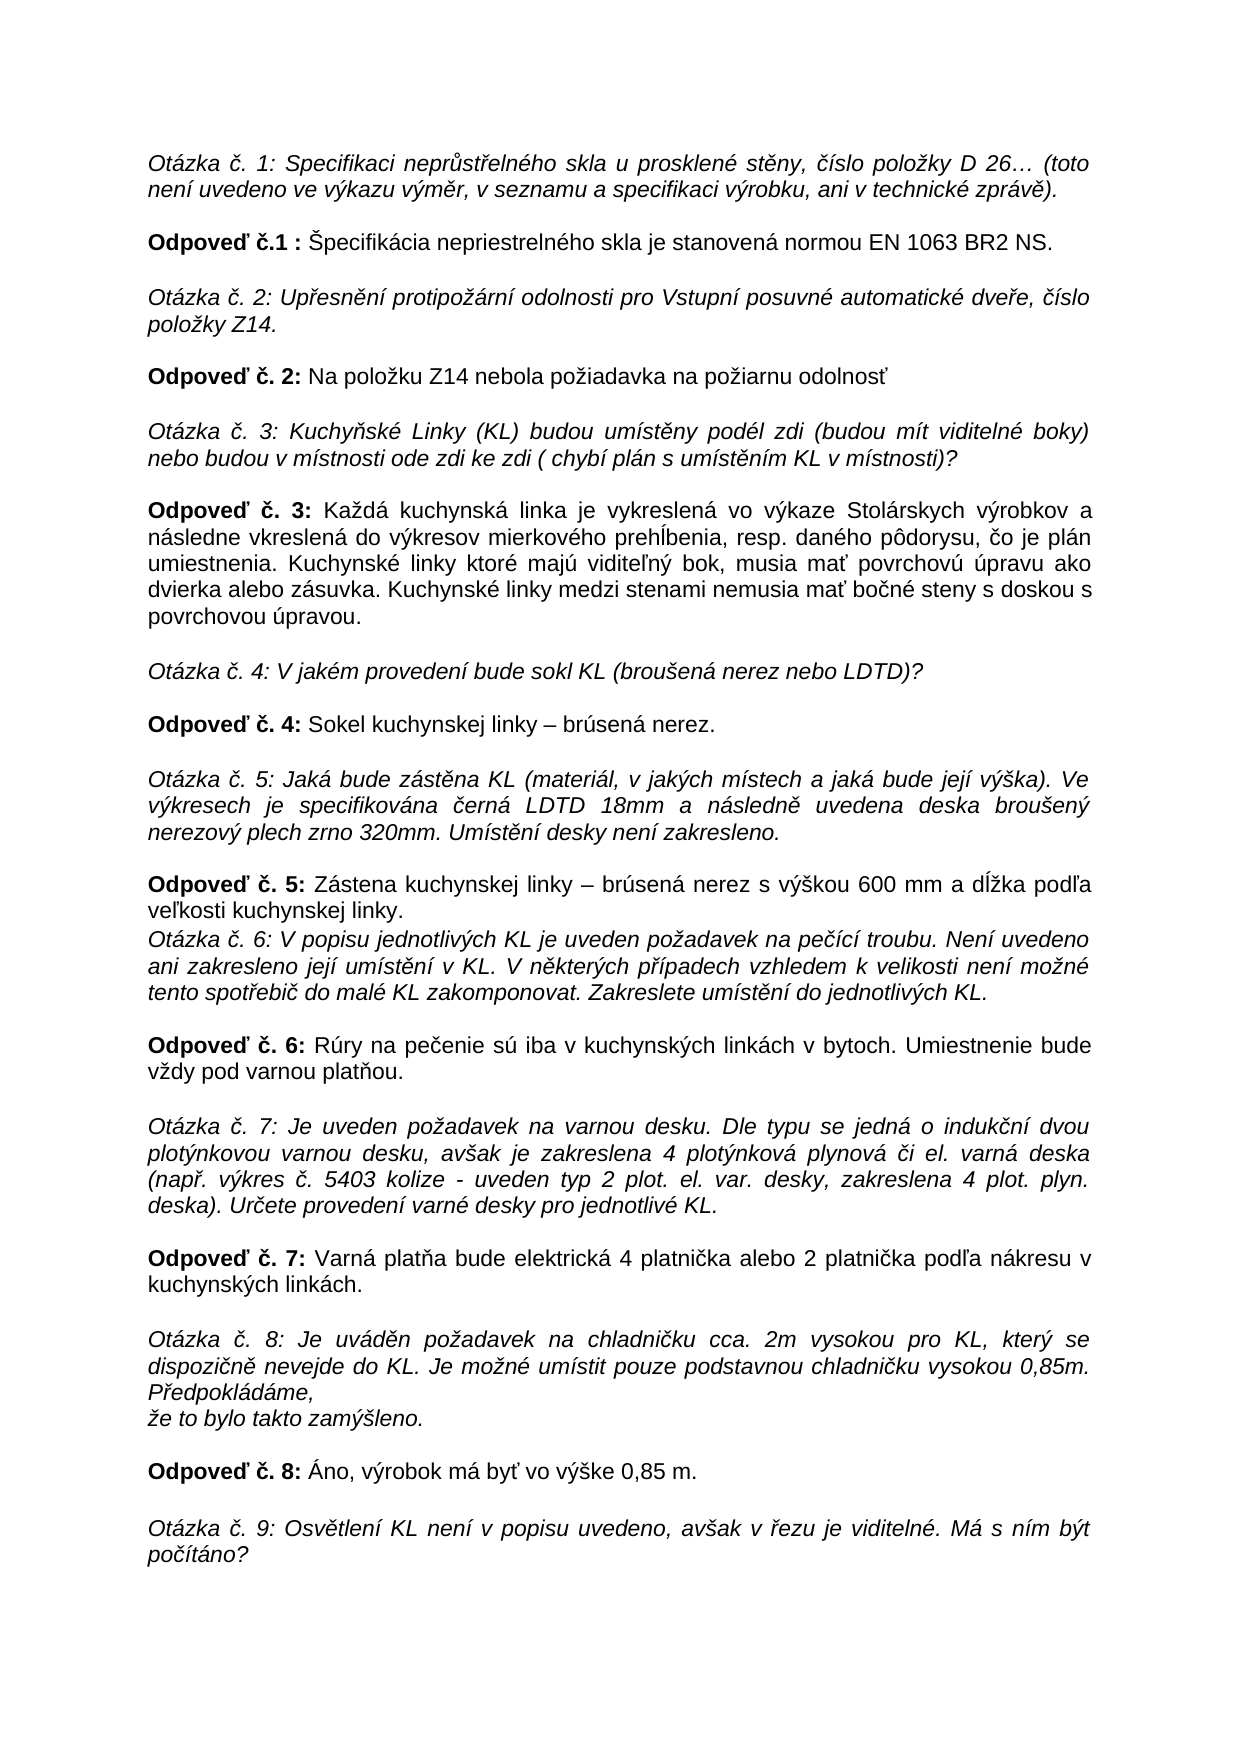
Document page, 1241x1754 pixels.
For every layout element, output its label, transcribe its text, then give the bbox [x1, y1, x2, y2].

list Otázka č. 5: Jaká bude zástěna KL (materiál, v jakých místech a jaká bude její výška). Ve výkresech je specifikována černá LDTD 18mm a následně uvedena deska broušený nerezový plech zrno 320mm. Umístění desky není zakresleno. [148, 766, 1093, 845]
list Otázka č. 8: Je uváděn požadavek na chladničku cca. 2m vysokou pro KL, který se dispozičně nevejde do KL. Je možné umístit pouze podstavnou chladničku vysokou 0,85m. Předpokládáme, že to bylo takto zamýšleno. [148, 1326, 1093, 1432]
text Odpoveď č. 5: Zástena kuchynskej linky – brúsená nerez s výškou 600 mm a dĺžka podľa veľkosti kuchynskej linky. [148, 871, 1093, 924]
text Odpoveď č. 6: Rúry na pečenie sú iba v kuchynských linkách v bytoch. Umiestnenie bude vždy pod varnou platňou. [148, 1032, 1093, 1084]
list Otázka č. 7: Je uveden požadavek na varnou desku. Dle typu se jedná o indukční dvou plotýnkovou varnou desku, avšak je zakreslena 4 plotýnková plynová či el. varná deska (např. výkres č. 5403 kolize - uveden typ 2 plot. el. var. desky, zakreslena 4 plot. plyn. deska). Určete provedení varné desky pro jednotlivé KL. [148, 1113, 1093, 1218]
list Otázka č. 2: Upřesnění protipožární odolnosti pro Vstupní posuvné automatické dveře, číslo položky Z14. [148, 284, 1093, 337]
list Otázka č. 1: Specifikaci neprůstřelného skla u prosklené stěny, číslo položky D 26… (toto není uvedeno ve výkazu výměr, v seznamu a specifikaci výrobku, ani v technické zprávě). [148, 150, 1093, 203]
text Otázka č. 9: Osvětlení KL není v popisu uvedeno, avšak v řezu je viditelné. Má s ním být počítáno? [148, 1515, 1093, 1567]
list Otázka č. 6: V popisu jednotlivých KL je uveden požadavek na pečící troubu. Není uvedeno ani zakresleno její umístění v KL. V některých případech vzhledem k velikosti není možné tento spotřebič do malé KL zakomponovat. Zakreslete umístění do jednotlivých KL. [148, 926, 1093, 1005]
list Otázka č. 3: Kuchyňské Linky (KL) budou umístěny podél zdi (budou mít viditelné boky) nebo budou v místnosti ode zdi ke zdi ( chybí plán s umístěním KL v místnosti)? [148, 418, 1093, 471]
text Odpoveď č.1 : Špecifikácia nepriestrelného skla je stanovená normou EN 1063 BR2 NS. [148, 229, 1093, 255]
text Odpoveď č. 4: Sokel kuchynskej linky – brúsená nerez. [148, 711, 1093, 737]
list Otázka č. 4: V jakém provedení bude sokl KL (broušená nerez nebo LDTD)? [148, 658, 1093, 684]
text Odpoveď č. 2: Na položku Z14 nebola požiadavka na požiarnu odolnosť [148, 363, 1093, 389]
text Odpoveď č. 3: Každá kuchynská linka je vykreslená vo výkaze Stolárskych výrobkov a následne vkreslená do výkresov mierkového prehĺbenia, resp. daného pôdorysu, čo je plán umiestnenia. Kuchynské linky ktoré majú viditeľný bok, musia mať povrchovú úpravu ako dvierka alebo zásuvka. Kuchynské linky medzi stenami nemusia mať bočné steny s doskou s povrchovou úpravou. [148, 497, 1093, 629]
text Odpoveď č. 7: Varná platňa bude elektrická 4 platnička alebo 2 platnička podľa nákresu v kuchynských linkách. [148, 1245, 1093, 1298]
text Odpoveď č. 8: Áno, výrobok má byť vo výške 0,85 m. [148, 1458, 1093, 1484]
